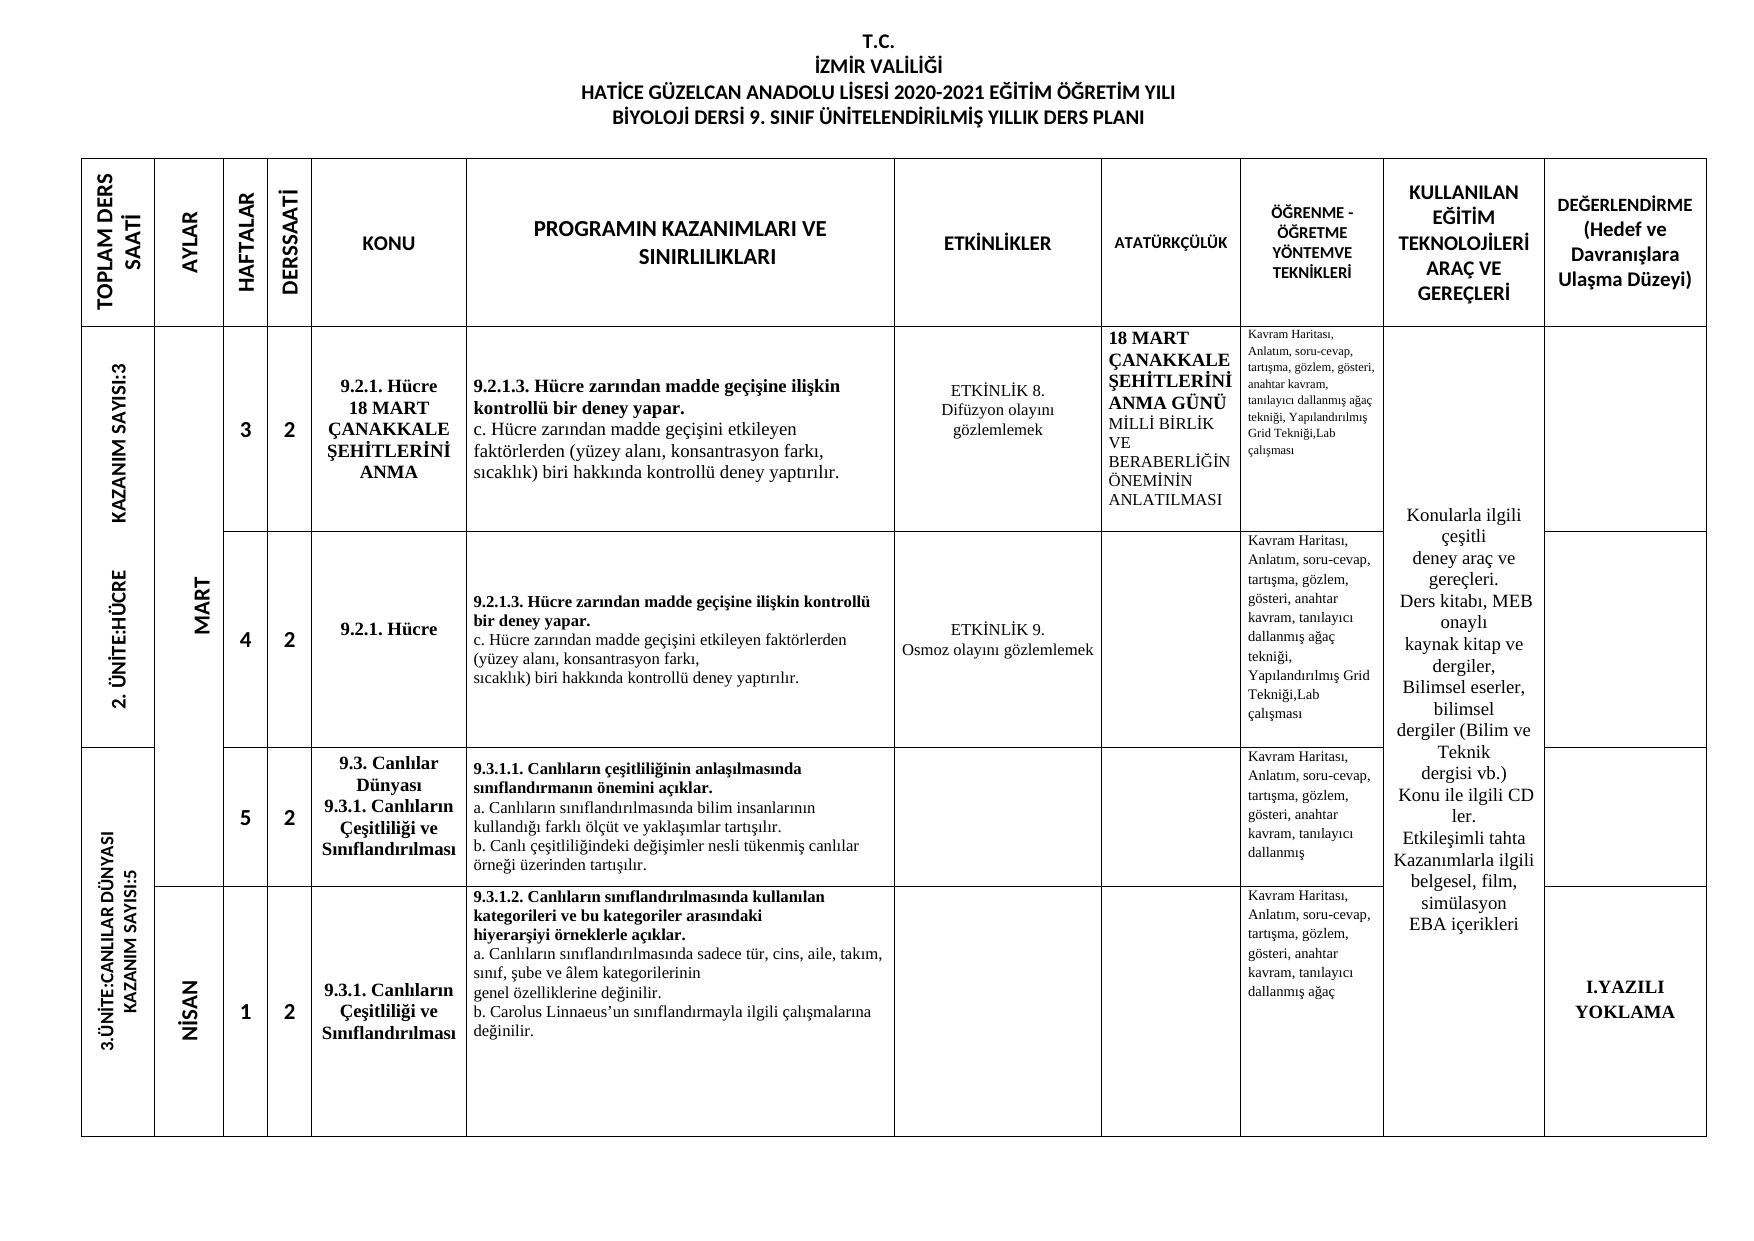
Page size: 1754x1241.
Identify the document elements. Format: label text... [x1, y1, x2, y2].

table_cell [1545, 748, 1706, 886]
table_cell 9.3.1.1. Canlıların çeşitliliğinin anlaşılmasında sınıflandırmanın önemini açıklar. a. Canlıların sınıflandırılmasında bilim insanlarının kullandığı farklı ölçüt ve yaklaşımlar tartışılır. b. Canlı çeşitliliğindeki değişimler nesli tükenmiş canlılar örneği üzerinden tartışılır. [467, 748, 894, 886]
table_cell 9.2.1.3. Hücre zarından madde geçişine ilişkin kontrollü bir deney yapar. c. Hücre zarından madde geçişini etkileyen faktörlerden (yüzey alanı, konsantrasyon farkı, sıcaklık) biri hakkında kontrollü deney yaptırılır. [467, 532, 894, 747]
table_cell 2. ÜNİTE:HÜCRE KAZANIM SAYISI:3 [82, 327, 154, 747]
table_cell I.YAZILI YOKLAMA [1545, 887, 1706, 1136]
table_header HAFTALAR [224, 159, 267, 326]
table_cell 9.2.1. Hücre 18 MART ÇANAKKALE ŞEHİTLERİNİ ANMA [312, 327, 466, 531]
table_cell [1545, 532, 1706, 747]
table_header PROGRAMIN KAZANIMLARI VE SINIRLILIKLARI [467, 159, 894, 326]
table_cell 4 [224, 532, 267, 747]
table_cell 9.3.1. Canlıların Çeşitliliği ve Sınıflandırılması [312, 887, 466, 1136]
table_cell 2 [268, 748, 311, 886]
table_cell ETKİNLİK 8. Difüzyon olayını gözlemlemek [895, 327, 1101, 531]
table_cell 3 [224, 327, 267, 531]
table_cell MART [155, 327, 223, 886]
table_cell Kavram Haritası, Anlatım, soru-cevap, tartışma, gözlem, gösteri, anahtar kavram, tanılayıcı dallanmış ağaç [1241, 887, 1383, 1136]
table_header DERSSAATİ [268, 159, 311, 326]
table_cell [1102, 887, 1240, 1136]
table_header ETKİNLİKLER [895, 159, 1101, 326]
table_cell 9.2.1. Hücre [312, 532, 466, 747]
table_cell 5 [224, 748, 267, 886]
table_cell 2 [268, 327, 311, 531]
table_cell [895, 748, 1101, 886]
table_cell [1545, 327, 1706, 531]
table_header ÖĞRENME -ÖĞRETME YÖNTEMVE TEKNİKLERİ [1241, 159, 1383, 326]
table_cell [1102, 748, 1240, 886]
table_cell 9.2.1.3. Hücre zarından madde geçişine ilişkin kontrollü bir deney yapar. c. Hücre zarından madde geçişini etkileyen faktörlerden (yüzey alanı, konsantrasyon farkı, sıcaklık) biri hakkında kontrollü deney yaptırılır. [467, 327, 894, 531]
table_cell [1102, 532, 1240, 747]
table_cell [895, 887, 1101, 1136]
table_cell 9.3.1.2. Canlıların sınıflandırılmasında kullanılan kategorileri ve bu kategoriler arasındaki hiyerarşiyi örneklerle açıklar. a. Canlıların sınıflandırılmasında sadece tür, cins, aile, takım, sınıf, şube ve âlem kategorilerinin genel özelliklerine değinilir. b. Carolus Linnaeus’un sınıflandırmayla ilgili çalışmalarına değinilir. [467, 887, 894, 1136]
table_cell 1 [224, 887, 267, 1136]
table_cell 9.3. Canlılar Dünyası 9.3.1. Canlıların Çeşitliliği ve Sınıflandırılması [312, 748, 466, 886]
table_cell Kavram Haritası, Anlatım, soru-cevap, tartışma, gözlem, gösteri, anahtar kavram, tanılayıcı dallanmış [1241, 748, 1383, 886]
table_header KULLANILAN EĞİTİM TEKNOLOJİLERİ ARAÇ VE GEREÇLERİ [1384, 159, 1544, 326]
table_cell 2 [268, 887, 311, 1136]
table_cell ETKİNLİK 9. Osmoz olayını gözlemlemek [895, 532, 1101, 747]
table_header ATATÜRKÇÜLÜK [1102, 159, 1240, 326]
table_cell 2 [268, 532, 311, 747]
table_cell 18 MART ÇANAKKALE ŞEHİTLERİNİ ANMA GÜNÜ MİLLİ BİRLİK VE BERABERLİĞİN ÖNEMİNİN ANLATILMASI [1102, 327, 1240, 531]
table_header DEĞERLENDİRME (Hedef ve Davranışlara Ulaşma Düzeyi) [1545, 159, 1706, 326]
table_header TOPLAM DERS SAATİ [82, 159, 154, 326]
table_cell NİSAN [155, 887, 223, 1136]
table_cell 3.ÜNİTE:CANLILAR DÜNYASI KAZANIM SAYISI:5 [82, 748, 154, 1136]
table_header AYLAR [155, 159, 223, 326]
table_header KONU [312, 159, 466, 326]
